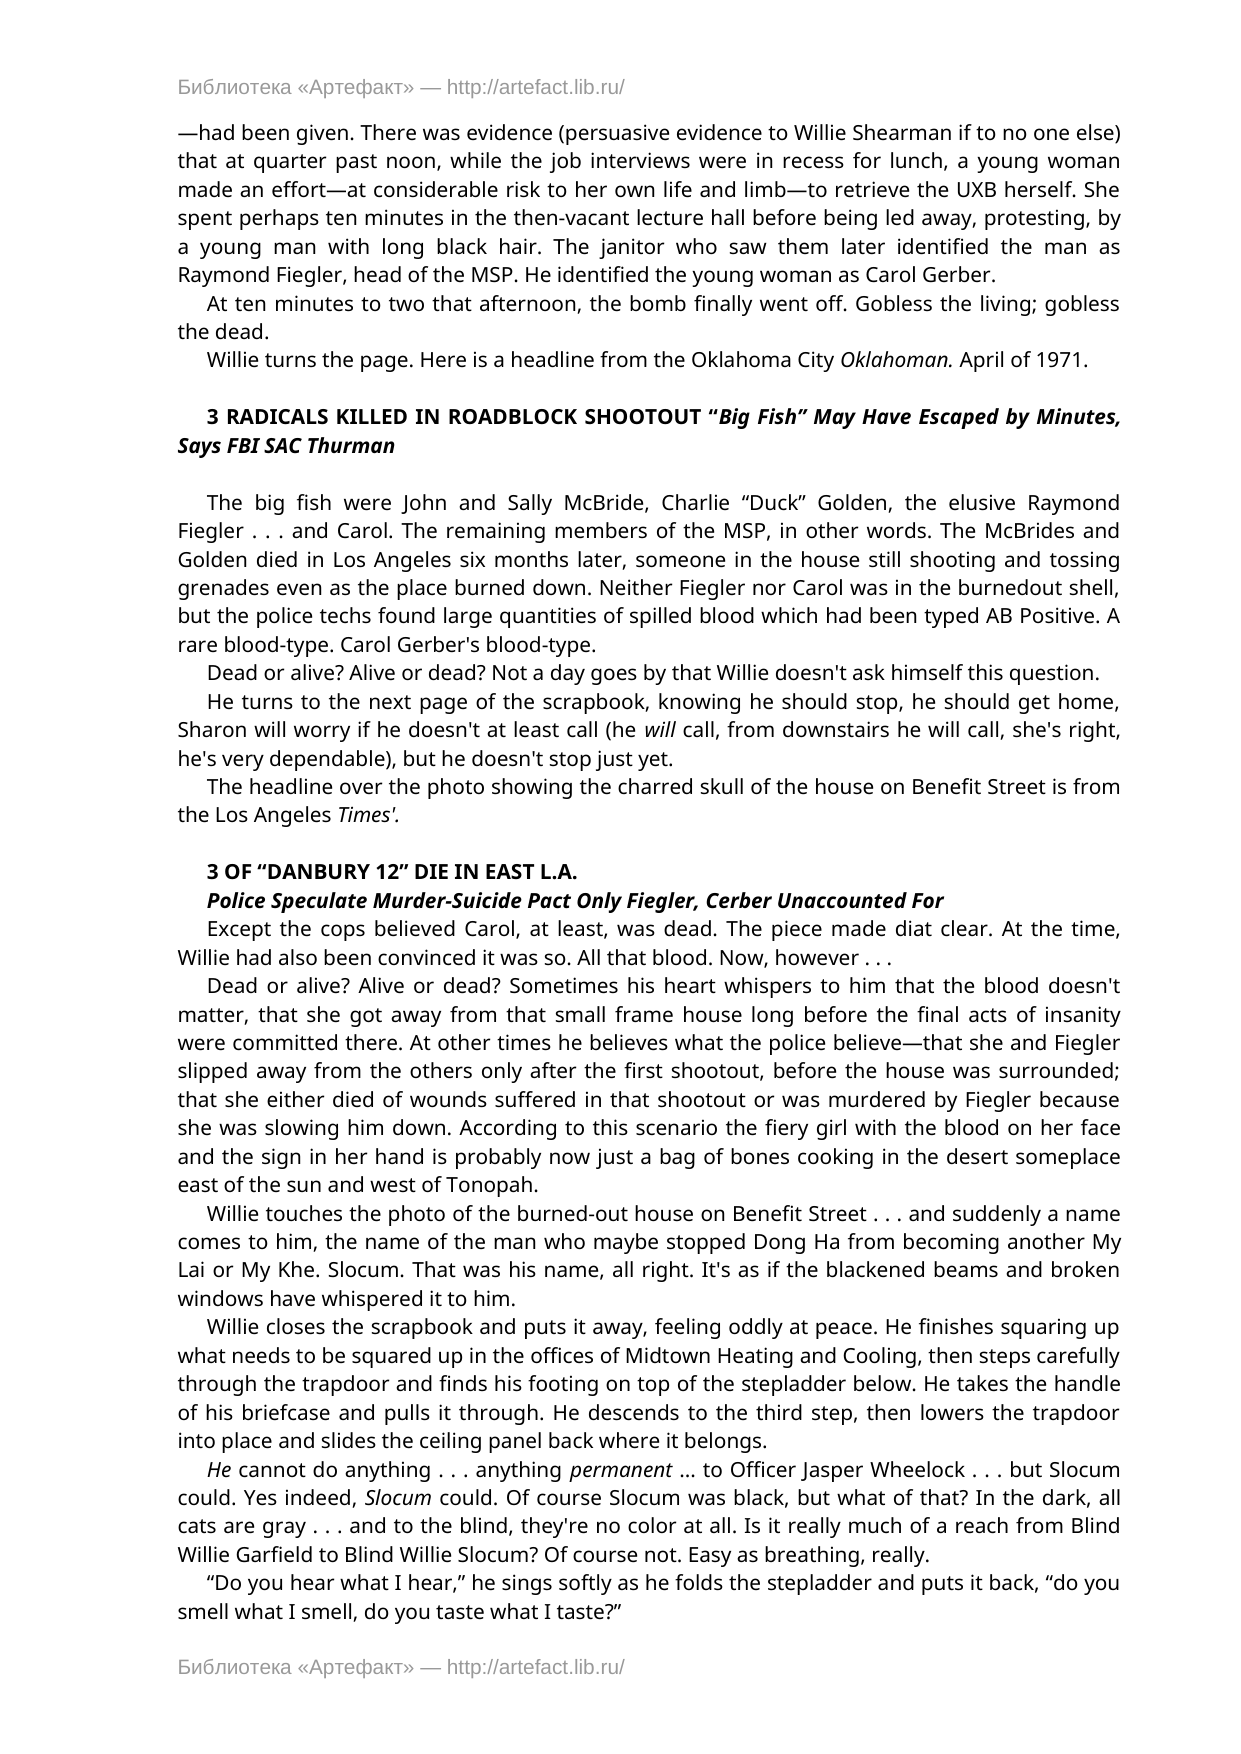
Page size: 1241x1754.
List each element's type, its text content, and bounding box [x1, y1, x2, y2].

text He turns to the next page of the scrapbook, knowing he should stop, he should get home, Sharon will worry if he doesn't at least call (he will call, from downstairs he will call, she's right, he's very dependable), but he doesn't stop just yet. [177, 687, 1122, 772]
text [177, 118, 1122, 289]
text Except the cops believed Carol, at least, was dead. The piece made diat clear. At the time, Willie had also been convinced it was so. All that blood. Now, however . . . [177, 914, 1122, 971]
text He cannot do anything . . . anything permanent ... to Officer Jasper Wheelock . . . but Slocum could. Yes indeed, Slocum could. Of course Slocum was black, but what of that? In the dark, all cats are gray . . . and to the blind, they're no color at all. Is it really much of a reach from Blind Willie Garfield to Blind Willie Slocum? Of course not. Easy as breathing, really. [177, 1455, 1122, 1568]
text Willie closes the scrapbook and puts it away, feeling oddly at peace. He finishes squaring up what needs to be squared up in the offices of Midtown Heating and Cooling, then steps carefully through the trapdoor and finds his footing on top of the stepladder below. He takes the handle of his briefcase and pulls it through. He descends to the third step, then lowers the trapdoor into place and slides the ceiling panel back where it belongs. [177, 1312, 1122, 1455]
text Willie turns the page. Here is a headline from the Oklahoma City Oklahoman. April of 1971. [177, 346, 1122, 374]
text Willie touches the photo of the burned-out house on Benefit Street . . . and suddenly a name comes to him, the name of the man who maybe stopped Dong Ha from becoming another My Lai or My Khe. Slocum. That was his name, all right. It's as if the blackened beams and broken windows have whispered it to him. [177, 1199, 1122, 1312]
text Dead or alive? Alive or dead? Sometimes his heart whispers to him that the blood doesn't matter, that she got away from that small frame house long before the final acts of insanity were committed there. At other times he believes what the police believe—that she and Fiegler slipped away from the others only after the first shootout, before the house was surrounded; that she either died of wounds suffered in that shootout or was murdered by Fiegler because she was slowing him down. According to this scenario the fiery girl with the blood on her face and the sign in her hand is probably now just a bag of bones cooking in the desert someplace east of the sun and west of Tonopah. [177, 971, 1122, 1199]
text 3 OF “DANBURY 12” DIE IN EAST L.A. [177, 857, 1122, 886]
text The headline over the photo showing the charred skull of the house on Benefit Street is from the Los Angeles Times'. [177, 772, 1122, 829]
text Police Speculate Murder-Suicide Pact Only Fiegler, Cerber Unaccounted For [177, 886, 1122, 914]
text At ten minutes to two that afternoon, the bomb finally went off. Gobless the living; gobless the dead. [177, 289, 1122, 346]
text “Do you hear what I hear,” he sings softly as he folds the stepladder and puts it back, “do you smell what I smell, do you taste what I taste?” [177, 1568, 1122, 1625]
text Dead or alive? Alive or dead? Not a day goes by that Willie doesn't ask himself this question. [177, 658, 1122, 687]
text The big fish were John and Sally McBride, Charlie “Duck” Golden, the elusive Raymond Fiegler . . . and Carol. The remaining members of the MSP, in other words. The McBrides and Golden died in Los Angeles six months later, someone in the house still shooting and tossing grenades even as the place burned down. Neither Fiegler nor Carol was in the burnedout shell, but the police techs found large quantities of spilled blood which had been typed AB Positive. A rare blood-type. Carol Gerber's blood-type. [177, 488, 1122, 658]
text 3 RADICALS KILLED IN ROADBLOCK SHOOTOUT “Big Fish” May Have Escaped by Minutes, Says FBI SAC Thurman [177, 402, 1122, 459]
